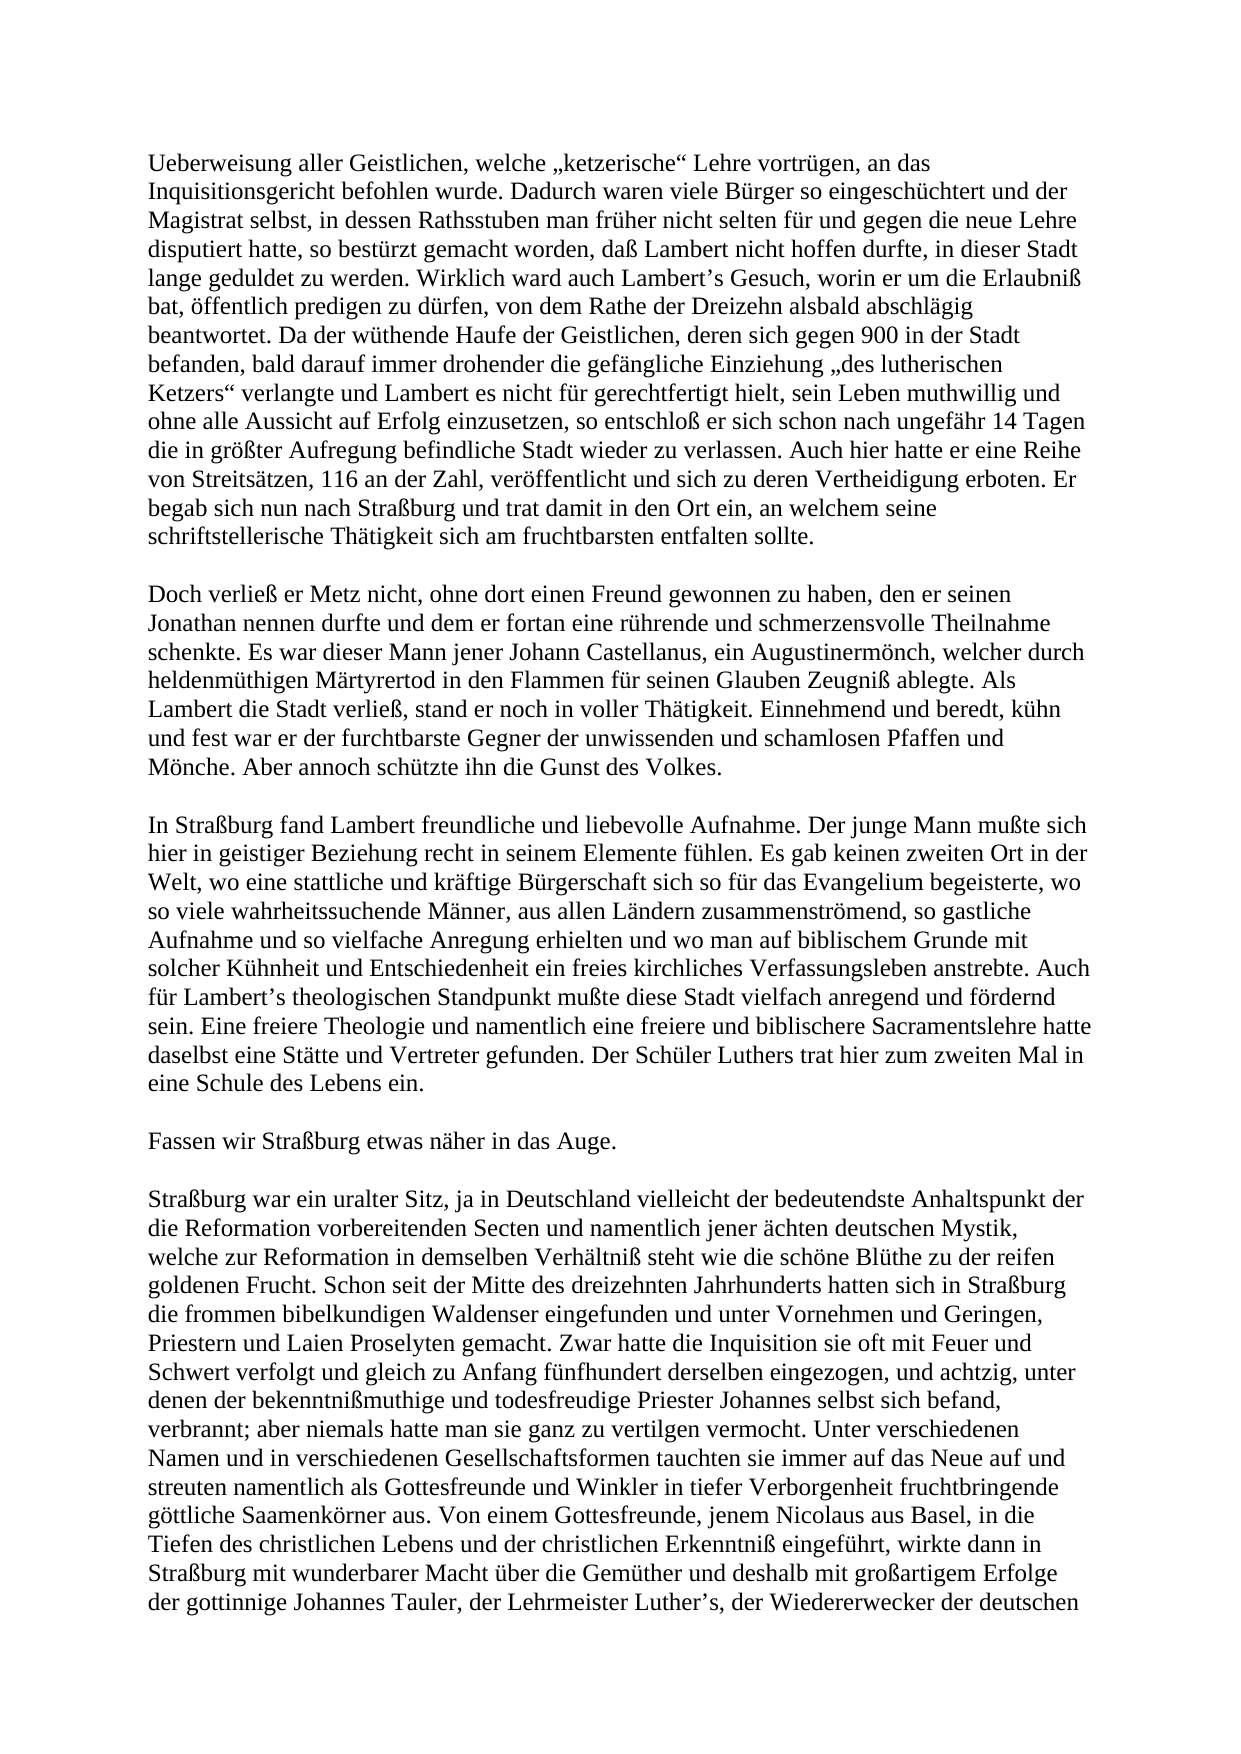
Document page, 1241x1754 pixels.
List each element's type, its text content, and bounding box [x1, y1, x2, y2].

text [148, 148, 1093, 550]
text Doch verließ er Metz nicht, ohne dort einen Freund gewonnen zu haben, den er seinen Jonathan nennen durfte und dem er fortan eine rührende und schmerzensvolle Theilnahme schenkte. Es war dieser Mann jener Johann Castellanus, ein Augustinermönch, welcher durch heldenmüthigen Märtyrertod in den Flammen für seinen Glauben Zeugniß ablegte. Als Lambert die Stadt verließ, stand er noch in voller Thätigkeit. Einnehmend und beredt, kühn und fest war er der furchtbarste Gegner der unwissenden und schamlosen Pfaffen und Mönche. Aber annoch schützte ihn die Gunst des Volkes. [148, 579, 1093, 781]
text In Straßburg fand Lambert freundliche und liebevolle Aufnahme. Der junge Mann mußte sich hier in geistiger Beziehung recht in seinem Elemente fühlen. Es gab keinen zweiten Ort in der Welt, wo eine stattliche und kräftige Bürgerschaft sich so für das Evangelium begeisterte, wo so viele wahrheitssuchende Männer, aus allen Ländern zusammenströmend, so gastliche Aufnahme und so vielfache Anregung erhielten und wo man auf biblischem Grunde mit solcher Kühnheit und Entschiedenheit ein freies kirchliches Verfassungsleben anstrebte. Auch für Lambert’s theologischen Standpunkt mußte diese Stadt vielfach anregend und fördernd sein. Eine freiere Theologie und namentlich eine freiere und biblischere Sacramentslehre hatte daselbst eine Stätte und Vertreter gefunden. Der Schüler Luthers trat hier zum zweiten Mal in eine Schule des Lebens ein. [148, 810, 1093, 1097]
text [148, 1184, 1093, 1616]
text Fassen wir Straßburg etwas näher in das Auge. [148, 1126, 1093, 1155]
